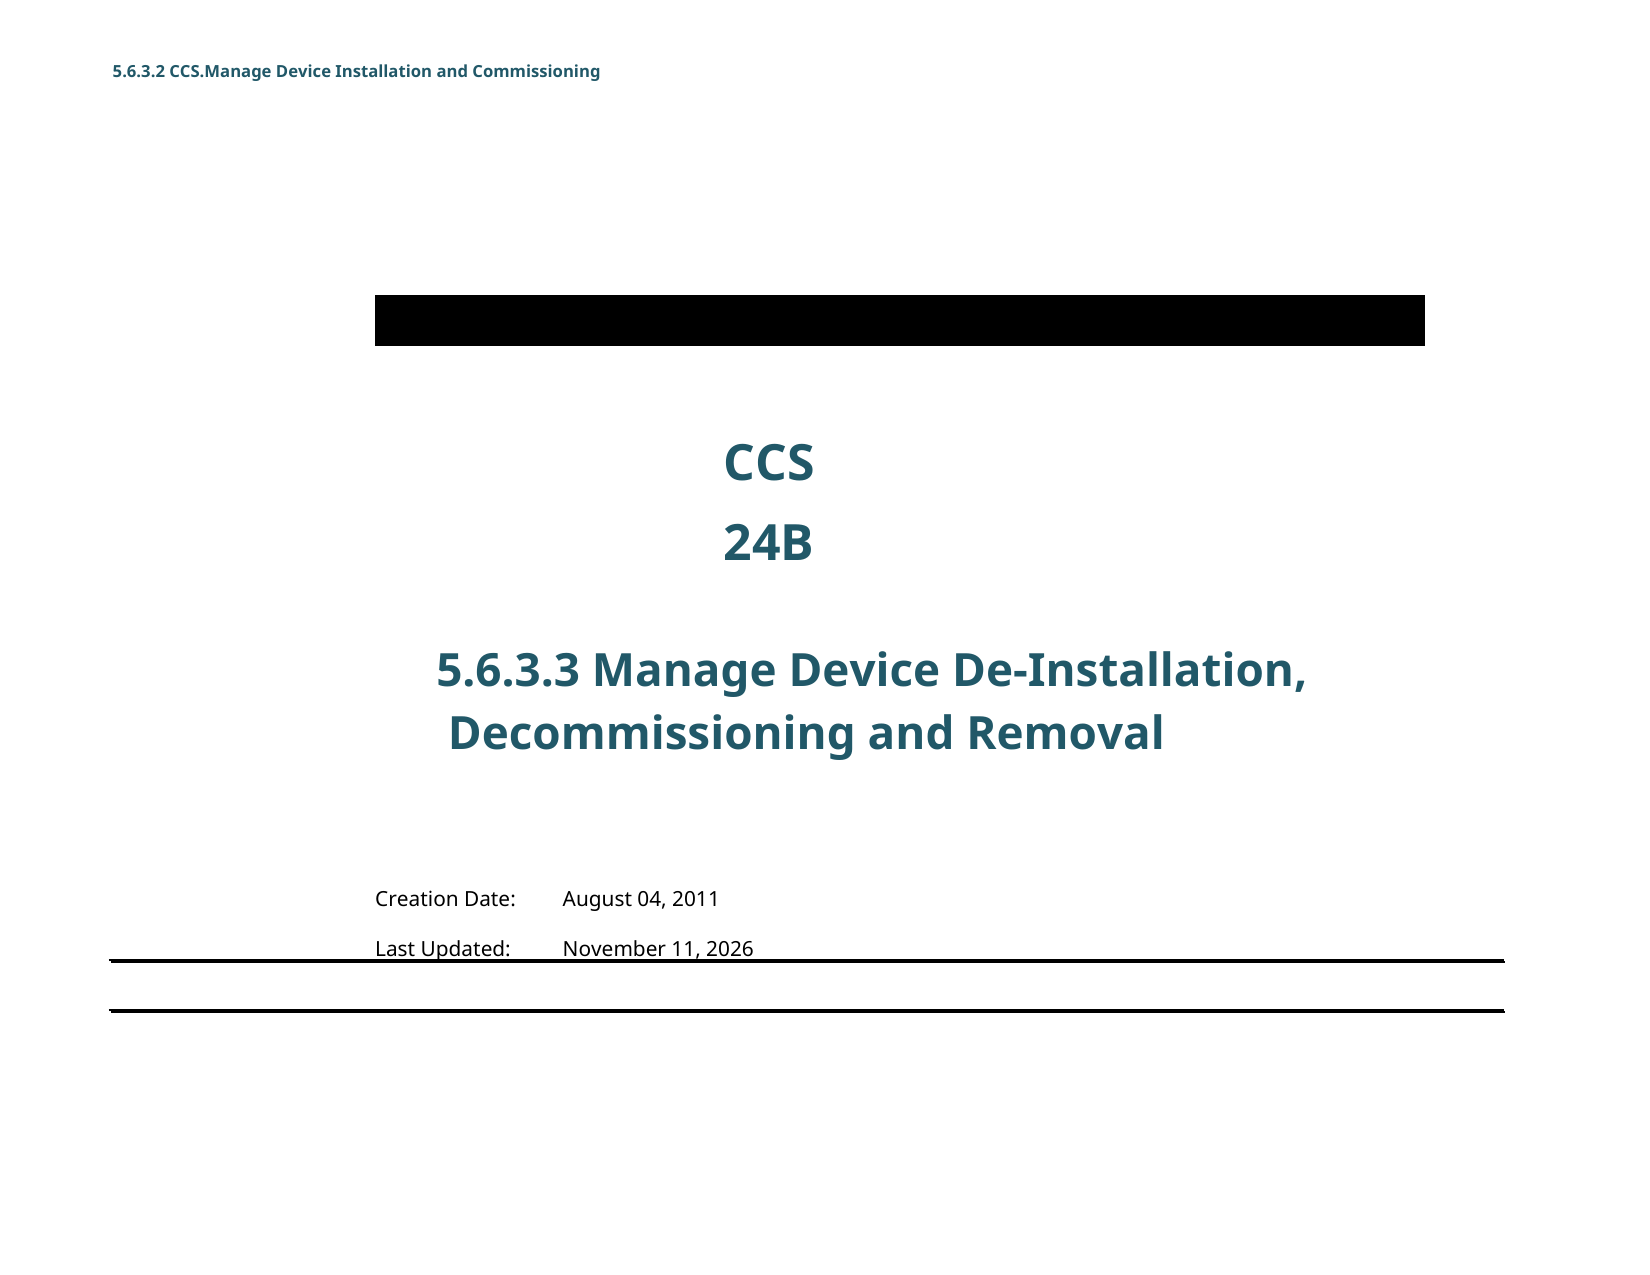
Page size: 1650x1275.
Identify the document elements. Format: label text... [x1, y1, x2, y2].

title CCS [112, 427, 1425, 495]
text Creation Date: August 04, 2011 [375, 875, 1500, 913]
text Last Updated: January 22, 2025 [375, 925, 1500, 959]
title 24B [112, 507, 1425, 575]
text 5.6.3.3 Manage Device De-Installation, Decommissioning and Removal [112, 638, 1500, 763]
